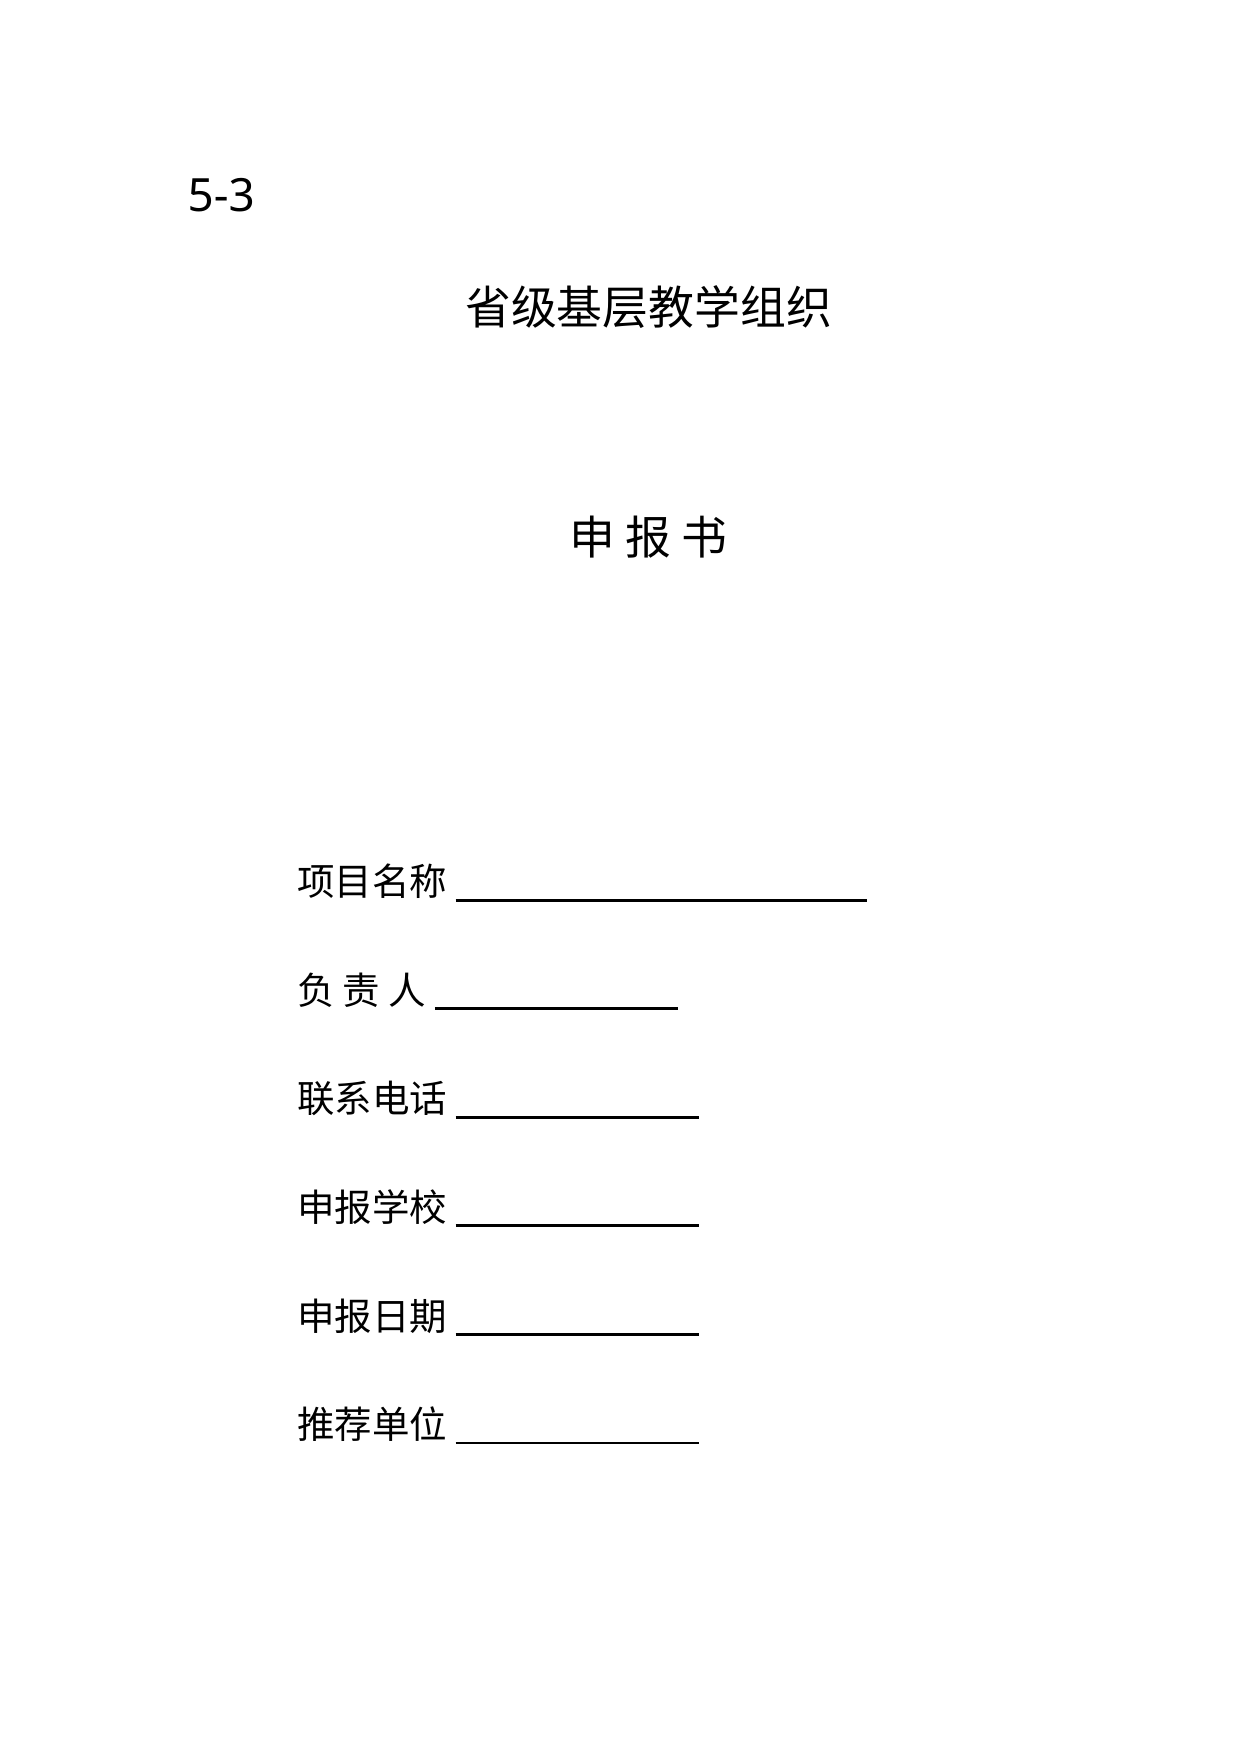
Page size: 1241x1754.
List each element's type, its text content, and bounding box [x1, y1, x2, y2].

text 省级基层教学组织 [187, 256, 1053, 353]
text 5-3 [187, 162, 1053, 224]
text 申报日期 [297, 1286, 987, 1341]
text 申报学校 [297, 1178, 987, 1232]
text 申 报 书 [187, 486, 1053, 583]
text 负 责 人 [297, 961, 987, 1015]
text 项目名称 [297, 852, 987, 906]
text 推荐单位 [297, 1395, 987, 1449]
text 联系电话 [297, 1069, 987, 1123]
